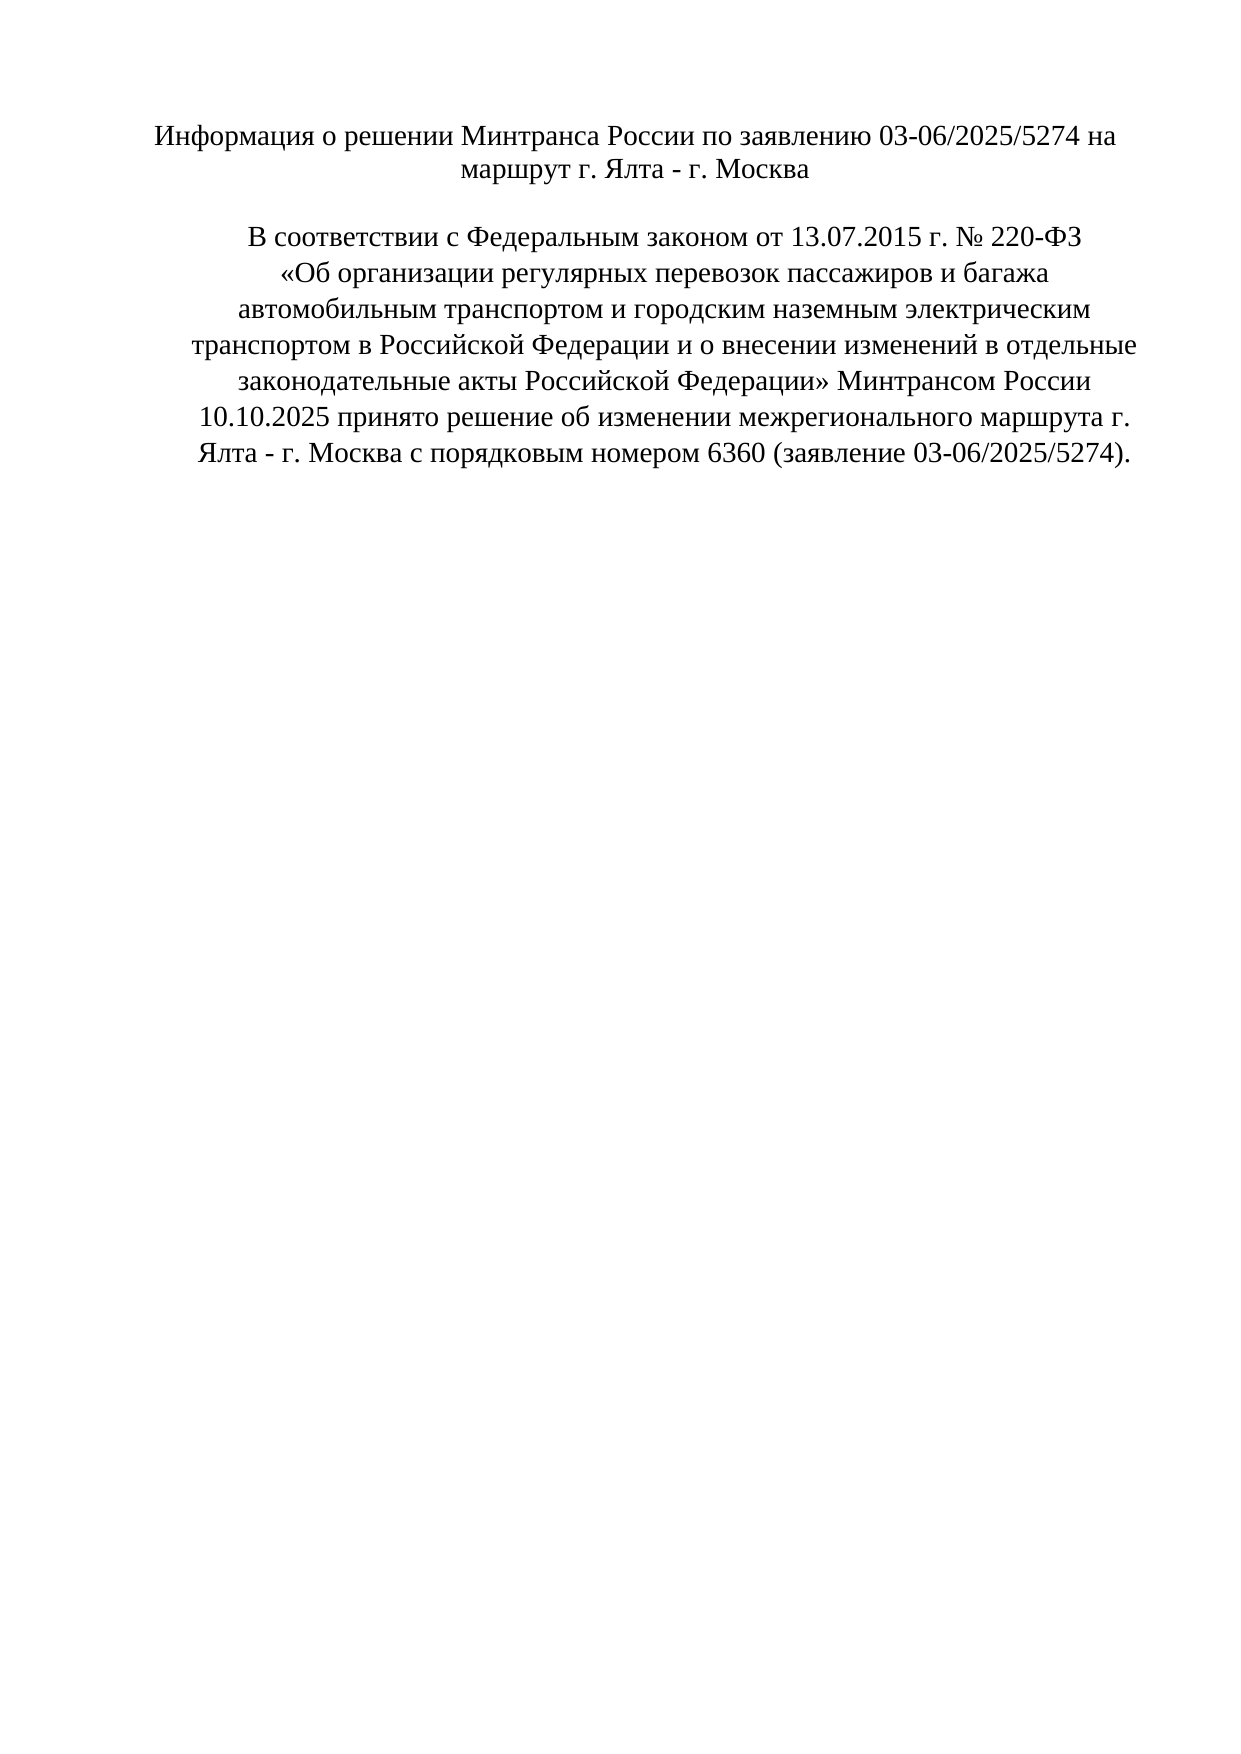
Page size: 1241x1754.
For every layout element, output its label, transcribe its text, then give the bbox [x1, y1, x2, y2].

text Информация о решении Минтранса России по заявлению 03-06/2025/5274 на маршрут г. Ялта - г. Москва [118, 118, 1152, 185]
text В соответствии с Федеральным законом от 13.07.2015 г. № 220-ФЗ «Об организации регулярных перевозок пассажиров и багажа автомобильным транспортом и городским наземным электрическим транспортом в Российской Федерации и о внесении изменений в отдельные законодательные акты Российской Федерации» Минтрансом России 10.10.2025 принято решение об изменении межрегионального маршрута г. Ялта - г. Москва с порядковым номером 6360 (заявление 03-06/2025/5274). [177, 219, 1152, 469]
